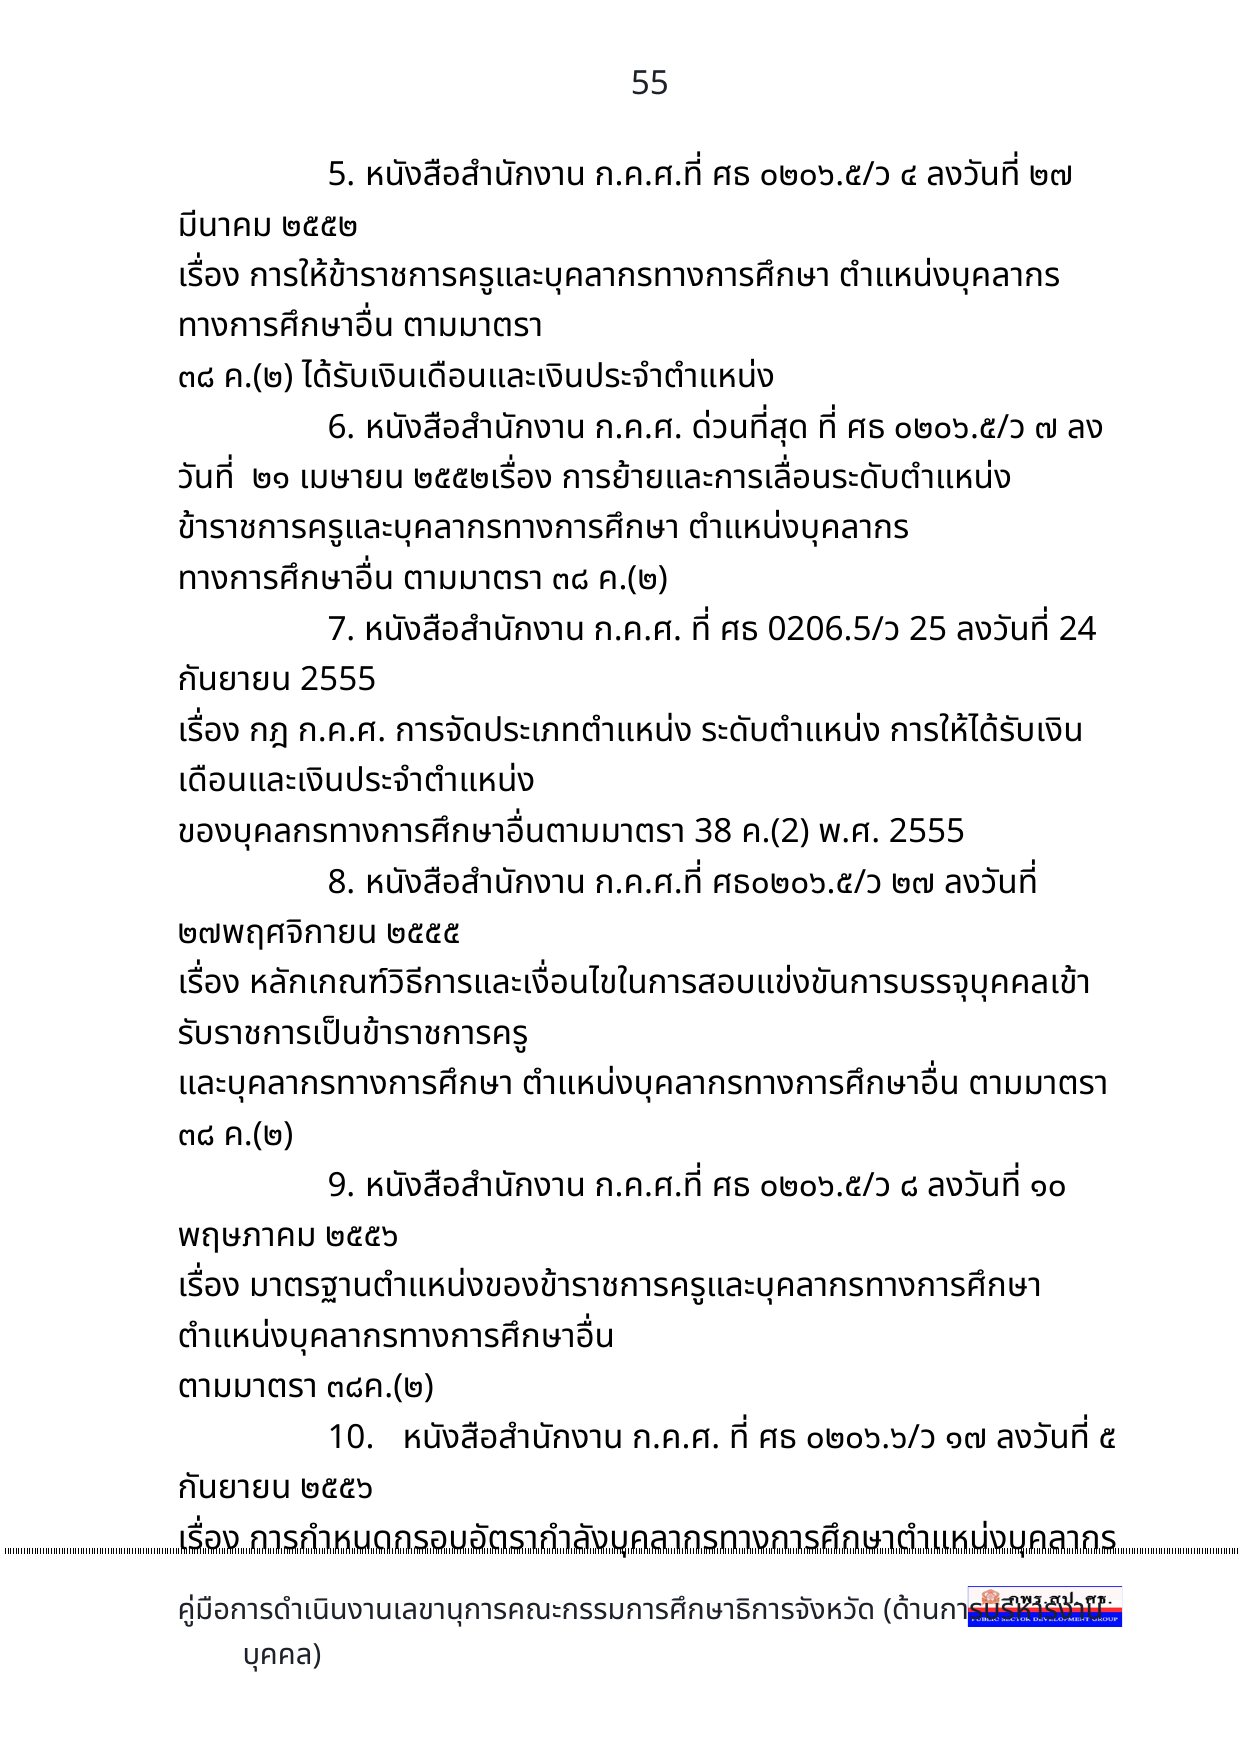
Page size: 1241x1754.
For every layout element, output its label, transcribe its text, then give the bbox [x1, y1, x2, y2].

picture [967, 1586, 1123, 1627]
text 7. หนังสือสำนักงาน ก.ค.ศ. ที่ ศธ 0206.5/ว 25 ลงวันที่ 24 กันยายน 2555 เรื่อง กฎ ก.ค.ศ. การจัดประเภทตำแหน่ง ระดับตำแหน่ง การให้ได้รับเงินเดือนและเงินประจำตำแหน่ง ของบุคลกรทางการศึกษาอื่นตามมาตรา 38 ค.(2) พ.ศ. 2555 [177, 604, 1122, 857]
text 9. หนังสือสำนักงาน ก.ค.ศ.ที่ ศธ ๐๒๐๖.๕/ว ๘ ลงวันที่ ๑๐ พฤษภาคม ๒๕๕๖ เรื่อง มาตรฐานตำแหน่งของข้าราชการครูและบุคลากรทางการศึกษา ตำแหน่งบุคลากรทางการศึกษาอื่น ตามมาตรา ๓๘ค.(๒) [177, 1160, 1122, 1413]
text 5. หนังสือสำนักงาน ก.ค.ศ.ที่ ศธ ๐๒๐๖.๕/ว ๔ ลงวันที่ ๒๗ มีนาคม ๒๕๕๒ เรื่อง การให้ข้าราชการครูและบุคลากรทางการศึกษา ตำแหน่งบุคลากรทางการศึกษาอื่น ตามมาตรา ๓๘ ค.(๒) ได้รับเงินเดือนและเงินประจำตำแหน่ง [177, 150, 1122, 402]
text 6. หนังสือสำนักงาน ก.ค.ศ. ด่วนที่สุด ที่ ศธ ๐๒๐๖.๕/ว ๗ ลงวันที่ ๒๑ เมษายน ๒๕๕๒เรื่อง การย้ายและการเลื่อนระดับตำแหน่งข้าราชการครูและบุคลากรทางการศึกษา ตำแหน่งบุคลากร ทางการศึกษาอื่น ตามมาตรา ๓๘ ค.(๒) [177, 402, 1122, 604]
text 8. หนังสือสำนักงาน ก.ค.ศ.ที่ ศธ๐๒๐๖.๕/ว ๒๗ ลงวันที่ ๒๗พฤศจิกายน ๒๕๕๕ เรื่อง หลักเกณฑ์วิธีการและเงื่อนไขในการสอบแข่งขันการบรรจุบุคคลเข้ารับราชการเป็นข้าราชการครู และบุคลากรทางการศึกษา ตำแหน่งบุคลากรทางการศึกษาอื่น ตามมาตรา ๓๘ ค.(๒) [177, 857, 1122, 1160]
